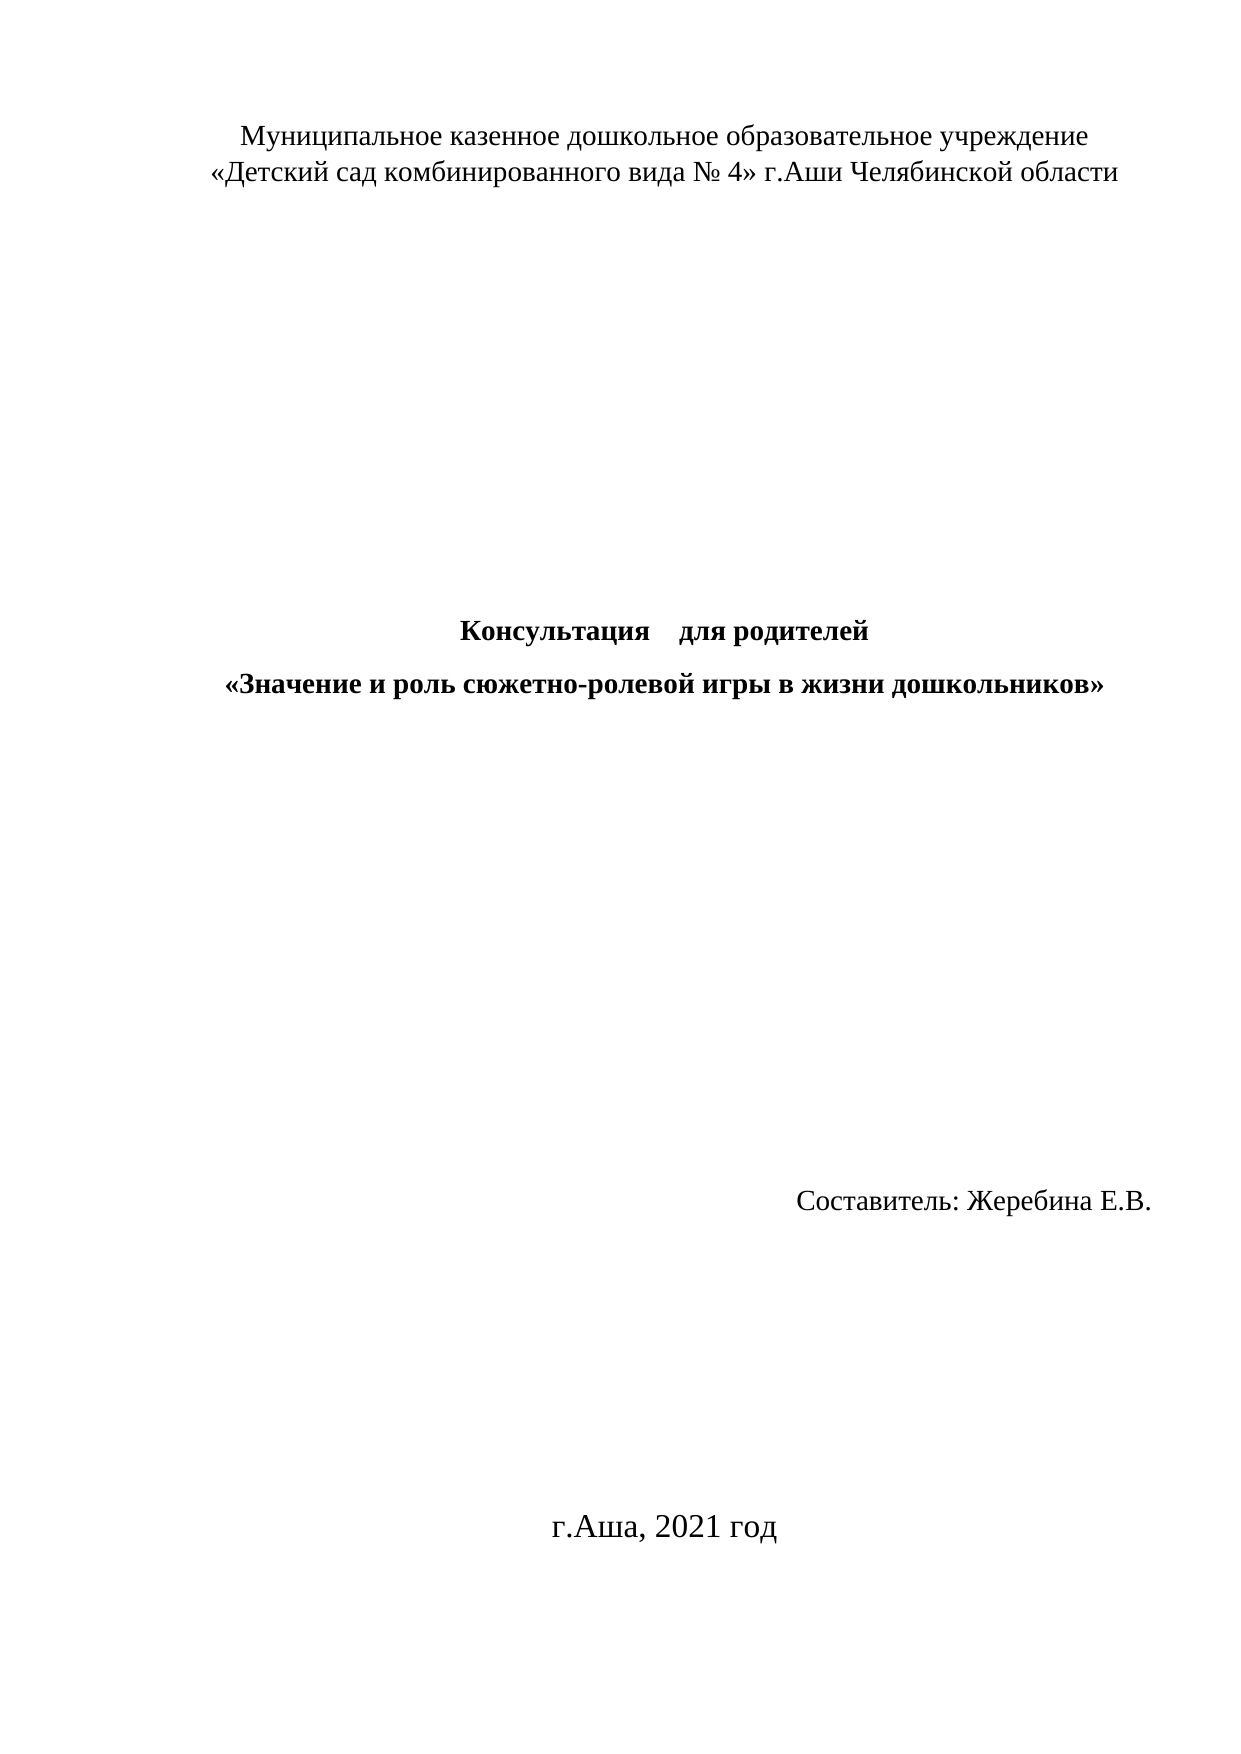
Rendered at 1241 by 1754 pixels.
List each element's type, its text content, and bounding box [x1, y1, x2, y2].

text г.Аша, 2021 год [177, 1507, 1152, 1545]
text «Значение и роль сюжетно-ролевой игры в жизни дошкольников» [177, 666, 1152, 699]
text Муниципальное казенное дошкольное образовательное учреждение «Детский сад комбинированного вида № 4» г.Аши Челябинской области [177, 118, 1152, 188]
text Составитель: Жеребина Е.В. [177, 1183, 1152, 1217]
text Консультация для родителей [177, 613, 1152, 647]
